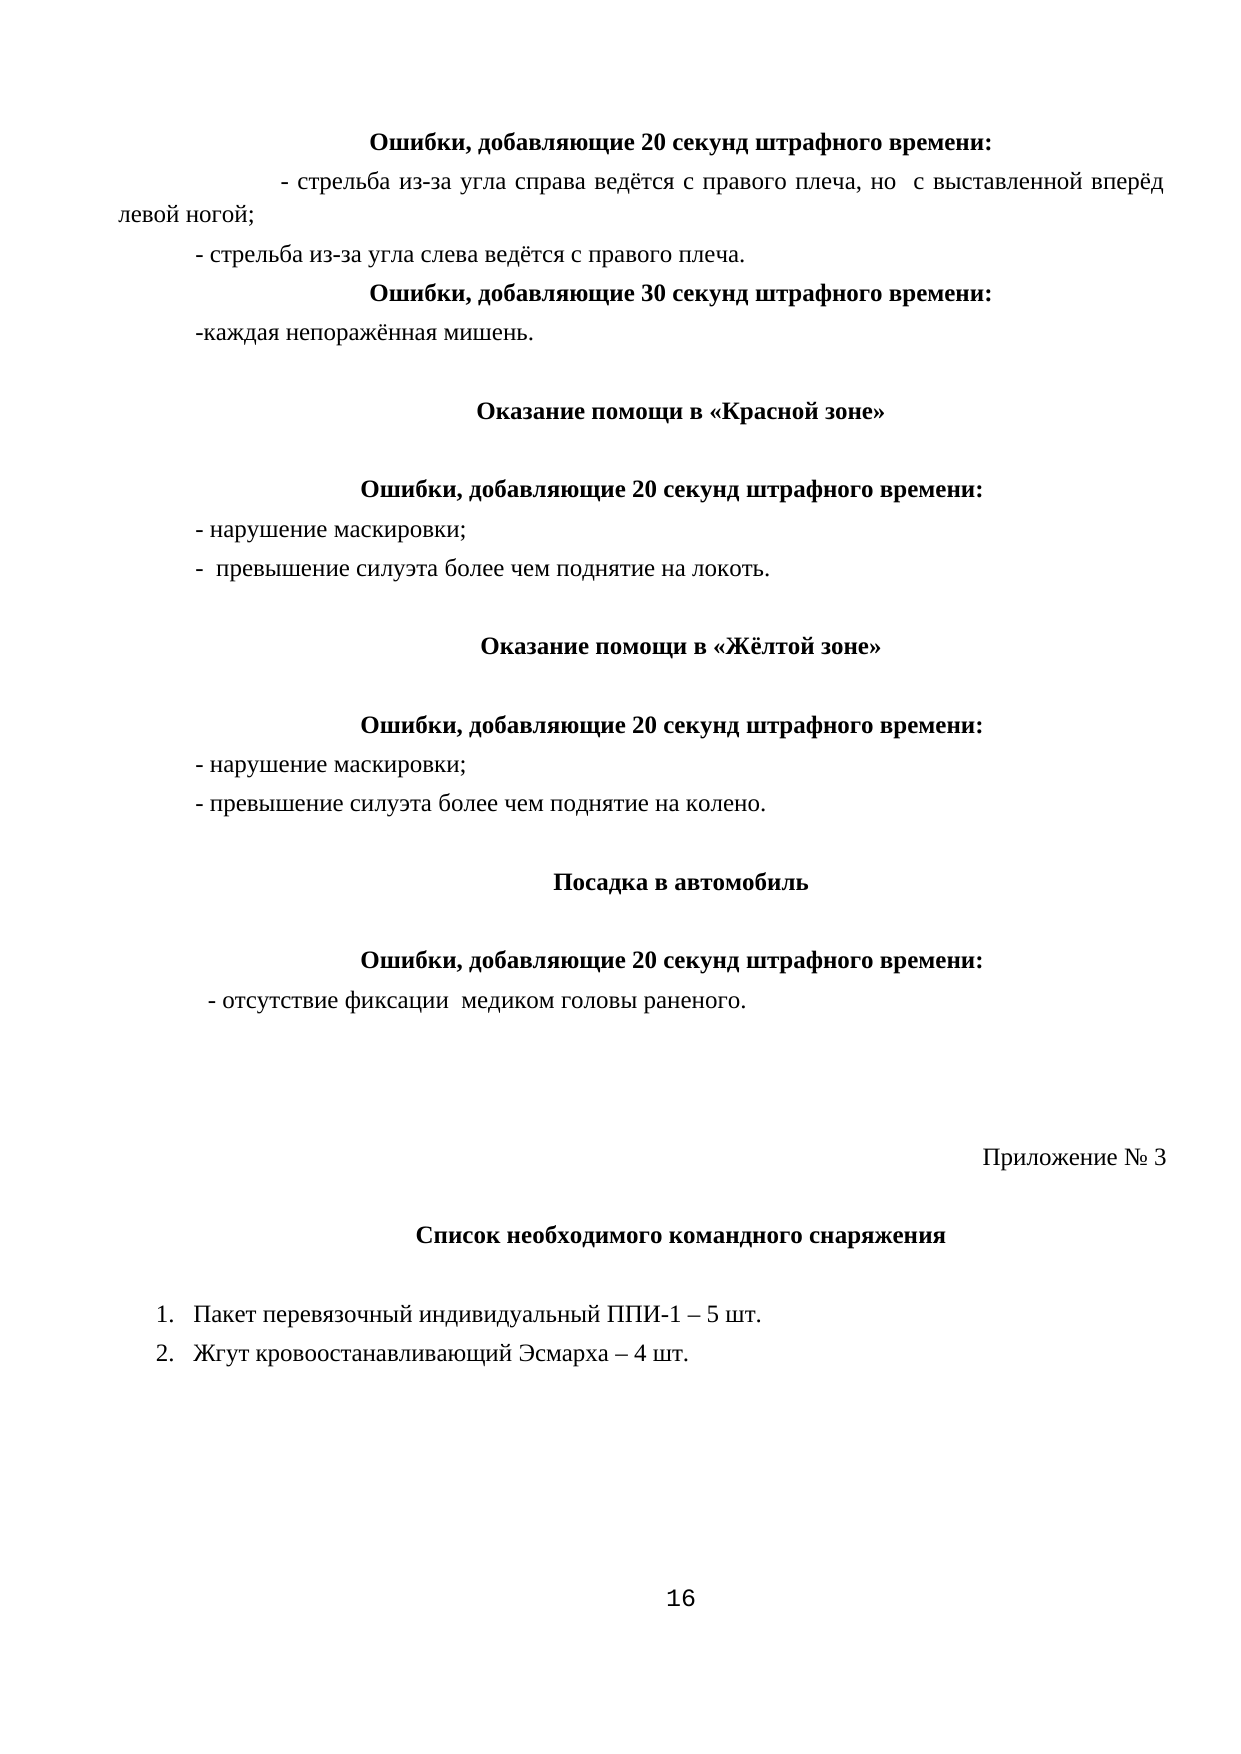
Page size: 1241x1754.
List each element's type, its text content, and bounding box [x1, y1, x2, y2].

text Приложение № 3 [118, 1142, 1166, 1170]
text Ошибки, добавляющие 30 секунд штрафного времени: [118, 278, 1166, 307]
text - стрельба из-за угла слева ведётся с правого плеча. [118, 239, 1166, 267]
text -каждая непоражённая мишень. [118, 317, 1166, 346]
text Ошибки, добавляющие 20 секунд штрафного времени: [118, 474, 1166, 503]
text Посадка в автомобиль [118, 867, 1166, 896]
text - нарушение маскировки; [118, 749, 1166, 778]
text - превышение силуэта более чем поднятие на колено. [118, 788, 1166, 817]
text - превышение силуэта более чем поднятие на локоть. [118, 553, 1166, 582]
text - стрельба из-за угла справа ведётся с правого плеча, но с выставленной вперёд левой ногой; [118, 166, 1166, 228]
text Ошибки, добавляющие 20 секунд штрафного времени: [118, 710, 1166, 739]
list Пакет перевязочный индивидуальный ППИ-1 – 5 шт. [156, 1299, 1166, 1327]
text - отсутствие фиксации медиком головы раненого. [118, 985, 1166, 1014]
text Оказание помощи в «Красной зоне» [118, 396, 1166, 424]
text Список необходимого командного снаряжения [118, 1220, 1166, 1249]
text - нарушение маскировки; [118, 514, 1166, 542]
list Жгут кровоостанавливающий Эсмарха – 4 шт. [156, 1338, 1166, 1367]
text Оказание помощи в «Жёлтой зоне» [118, 631, 1166, 660]
text Ошибки, добавляющие 20 секунд штрафного времени: [118, 946, 1166, 974]
text Ошибки, добавляющие 20 секунд штрафного времени: [118, 127, 1166, 156]
